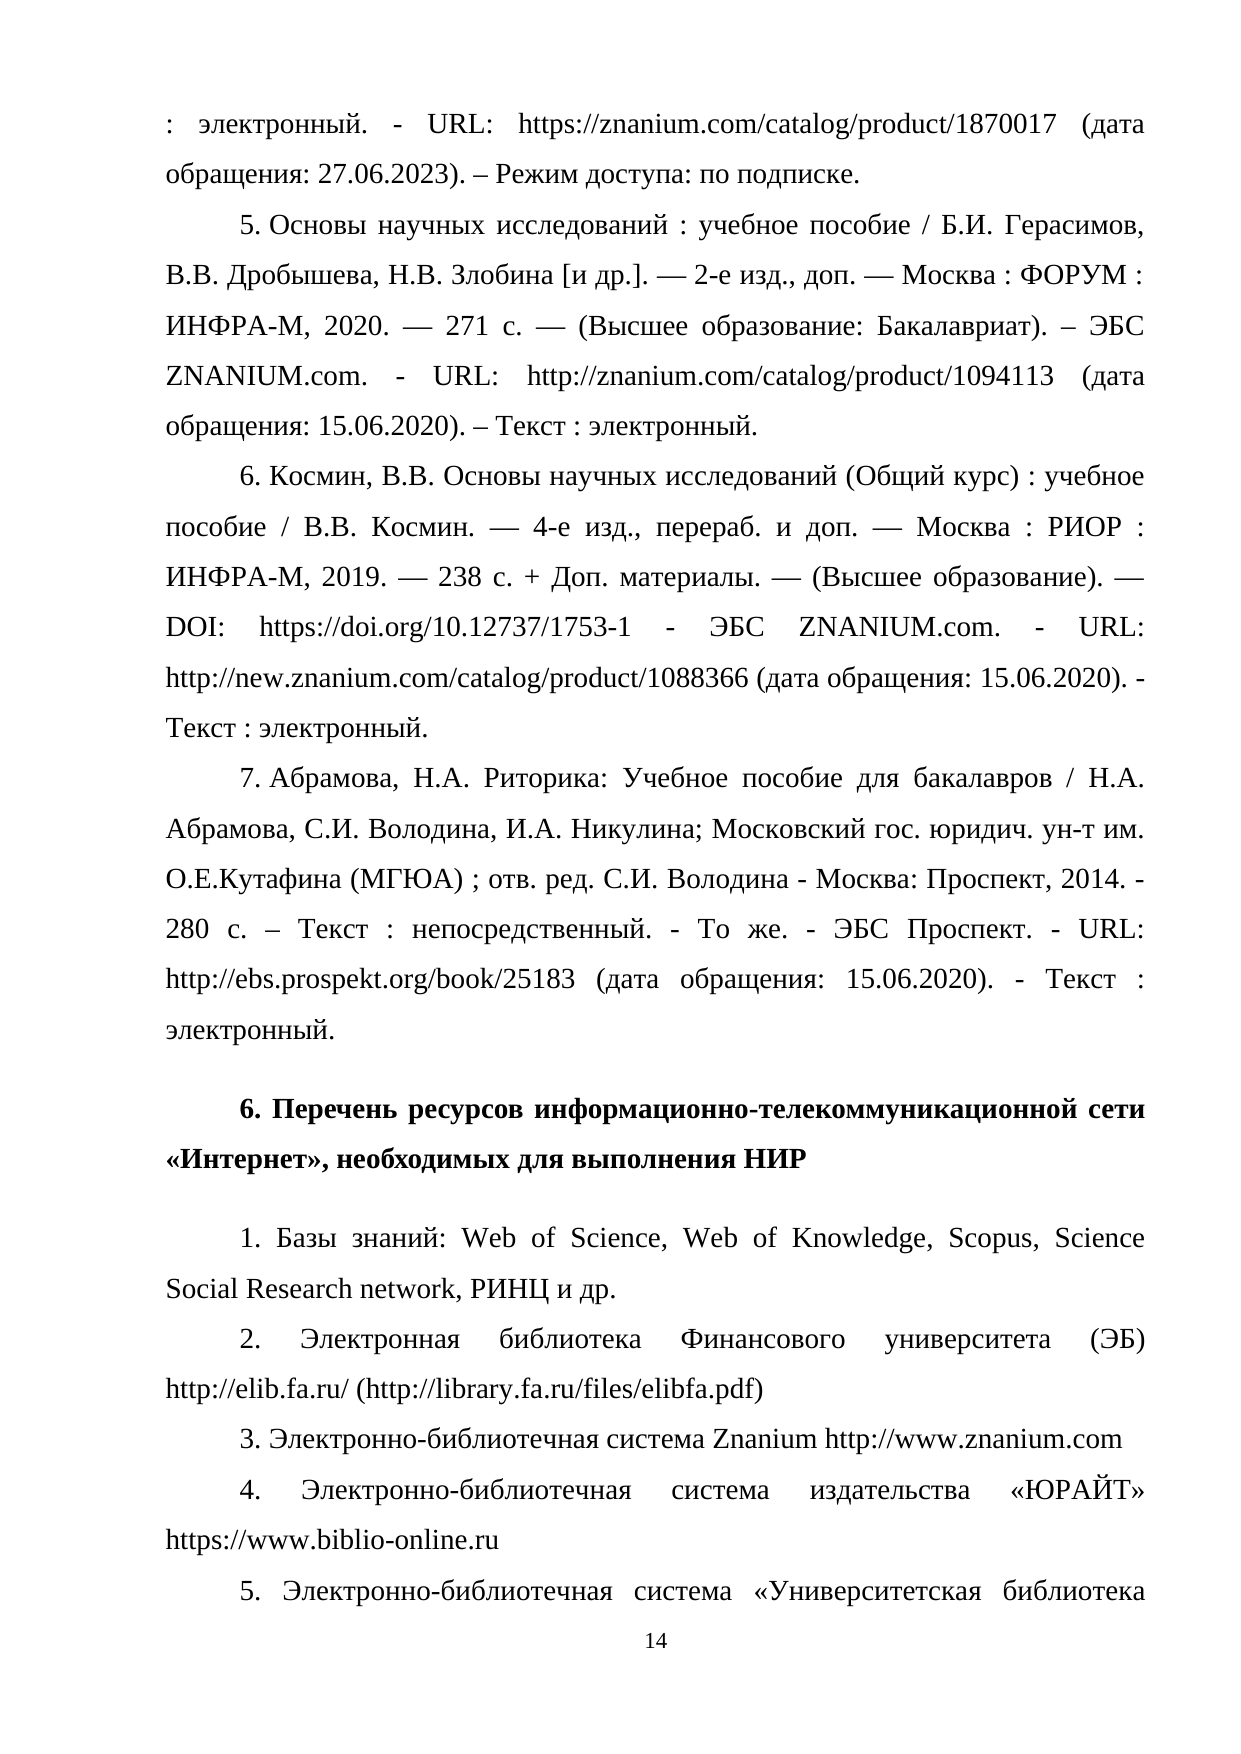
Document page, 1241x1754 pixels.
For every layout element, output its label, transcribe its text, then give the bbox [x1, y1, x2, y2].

text 2. Электронная библиотека Финансового университета (ЭБ) http://elib.fa.ru/ (http://library.fa.ru/files/elibfa.pdf) [165, 1321, 1146, 1405]
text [165, 1573, 1146, 1606]
text 3. Электронно-библиотечная система Znanium http://www.znanium.com [165, 1422, 1146, 1455]
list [165, 106, 1146, 190]
text 4. Электронно-библиотечная система издательства «ЮРАЙТ» https://www.biblio-online.ru [165, 1472, 1146, 1556]
list Космин, В.В. Основы научных исследований (Общий курс) : учебное пособие / В.В. Космин. — 4-е изд., перераб. и доп. — Москва : РИОР : ИНФРА-М, 2019. — 238 с. + Доп. материалы. — (Высшее образование). — DOI: https://doi.org/10.12737/1753-1 - ЭБС ZNANIUM.com. - URL: http://new.znanium.com/catalog/product/1088366 (дата обращения: 15.06.2020). - Текст : электронный. [165, 458, 1146, 744]
text 1. Базы знаний: Web of Science, Web of Knowledge, Scopus, Science Social Research network, РИНЦ и др. [165, 1220, 1146, 1304]
list Основы научных исследований : учебное пособие / Б.И. Герасимов, В.В. Дробышева, Н.В. Злобина [и др.]. — 2-е изд., доп. — Москва : ФОРУМ : ИНФРА-М, 2020. — 271 с. — (Высшее образование: Бакалавриат). – ЭБС ZNANIUM.com. - URL: http://znanium.com/catalog/product/1094113 (дата обращения: 15.06.2020). – Текст : электронный. [165, 207, 1146, 442]
text 6. Перечень ресурсов информационно-телекоммуникационной сети «Интернет», необходимых для выполнения НИР [165, 1091, 1146, 1175]
list Абрамова, Н.А. Риторика: Учебное пособие для бакалавров / Н.А. Абрамова, С.И. Володина, И.А. Никулина; Московский гос. юридич. ун-т им. О.Е.Кутафина (МГЮА) ; отв. ред. С.И. Володина - Москва: Проспект, 2014. - 280 с. – Текст : непосредственный. - То же. - ЭБС Проспект. - URL: http://ebs.prospekt.org/book/25183 (дата обращения: 15.06.2020). - Текст : электронный. [165, 760, 1146, 1046]
